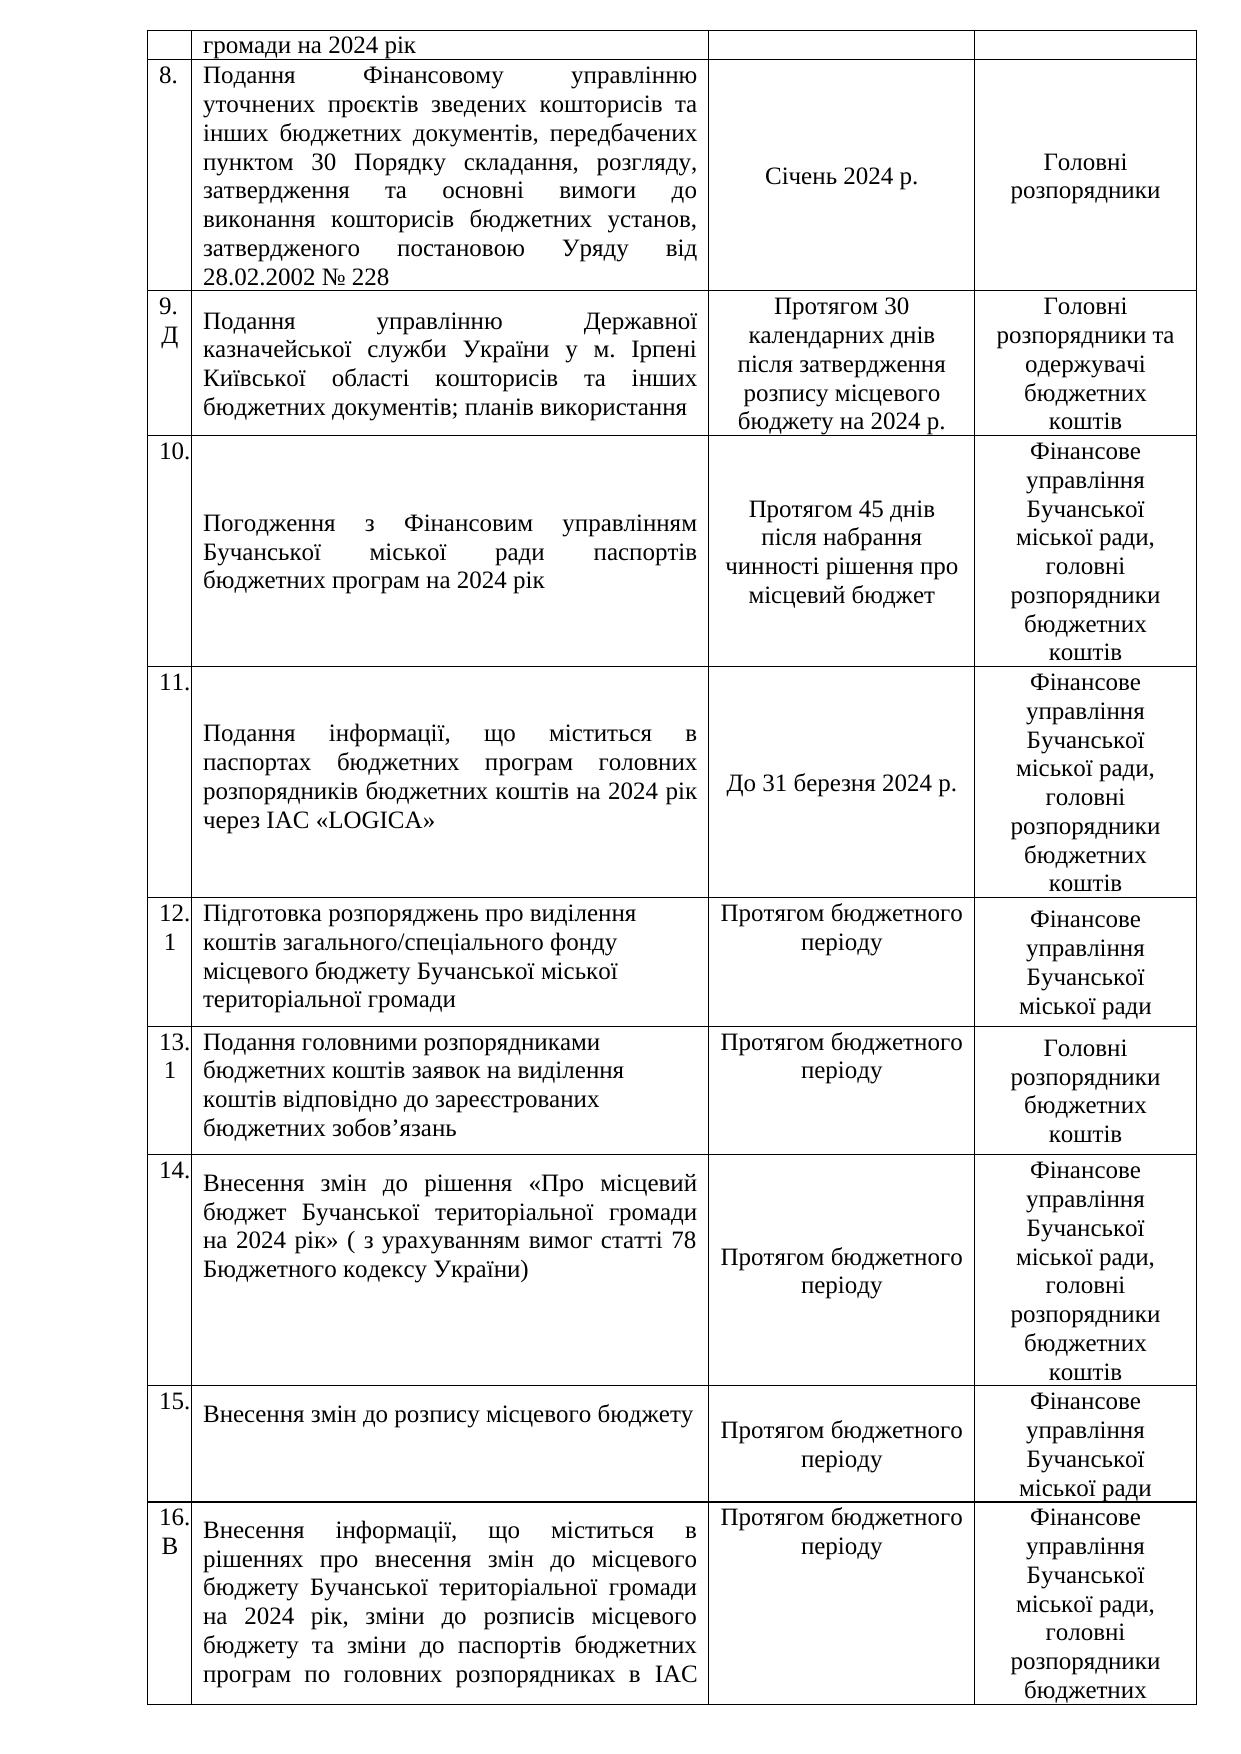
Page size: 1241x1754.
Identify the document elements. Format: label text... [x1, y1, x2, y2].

table_cell З [148, 31, 191, 59]
table_cell Протягом бюджетного періоду [709, 1386, 974, 1501]
table_cell Протягом 45 днів після набрання чинності рішення про місцевий бюджет [709, 436, 974, 666]
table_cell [975, 31, 1196, 59]
table_cell В [148, 1503, 191, 1704]
table_cell 1 [148, 898, 191, 1026]
table_cell Подання головними розпорядниками бюджетних коштів заявок на виділення коштів відповідно до зареєстрованих бюджетних зобов’язань [192, 1027, 708, 1154]
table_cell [709, 31, 974, 59]
table_cell Д [148, 291, 191, 435]
table_cell Головні розпорядники [975, 60, 1196, 290]
table_cell Фінансове управління Бучанської міської ради [975, 898, 1196, 1026]
table_cell [148, 667, 191, 897]
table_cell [975, 1503, 1196, 1704]
table_cell Подання Фінансовому управлінню уточнених проєктів зведених кошторисів та інших бюджетних документів, передбачених пунктом 30 Порядку складання, розгляду, затвердження та основні вимоги до виконання кошторисів бюджетних установ, затвердженого постановою Уряду від 28.02.2002 № 228 [192, 60, 708, 290]
table_cell [148, 1386, 191, 1501]
table_cell [148, 60, 191, 290]
table_cell Внесення змін до розпису місцевого бюджету [192, 1386, 708, 1501]
table_cell 1 [148, 1027, 191, 1154]
table_cell Фінансове управління Бучанської міської ради [975, 1386, 1196, 1501]
table_cell Подання управлінню Державної казначейської служби України у м. Ірпені Київської області кошторисів та інших бюджетних документів; планів використання [192, 291, 708, 435]
table_cell Протягом бюджетного періоду [709, 1027, 974, 1154]
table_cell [192, 31, 708, 59]
table_cell [148, 1155, 191, 1385]
table_cell Внесення змін до рішення «Про місцевий бюджет Бучанської територіальної громади на 2024 рік» ( з урахуванням вимог статті 78 Бюджетного кодексу України) [192, 1155, 708, 1385]
table_cell Протягом 30 календарних днів після затвердження розпису місцевого бюджету на 2024 р. [709, 291, 974, 435]
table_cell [192, 1503, 708, 1704]
table_cell Головні розпорядники та одержувачі бюджетних коштів [975, 291, 1196, 435]
table_cell Фінансове управління Бучанської міської ради, головні розпорядники бюджетних коштів [975, 436, 1196, 666]
table_cell Головні розпорядники бюджетних коштів [975, 1027, 1196, 1154]
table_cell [709, 1503, 974, 1704]
table_cell [148, 436, 191, 666]
table_cell Протягом бюджетного періоду [709, 1155, 974, 1385]
table_cell Подання інформації, що міститься в паспортах бюджетних програм головних розпорядників бюджетних коштів на 2024 рік через ІАС «LOGICA» [192, 667, 708, 897]
table_cell Підготовка розпоряджень про виділення коштів загального/спеціального фонду місцевого бюджету Бучанської міської територіальної громади [192, 898, 708, 1026]
table_cell Протягом бюджетного періоду [709, 898, 974, 1026]
table_cell Погодження з Фінансовим управлінням Бучанської міської ради паспортів бюджетних програм на 2024 рік [192, 436, 708, 666]
table_cell Фінансове управління Бучанської міської ради, головні розпорядники бюджетних коштів [975, 1155, 1196, 1385]
table_cell Фінансове управління Бучанської міської ради, головні розпорядники бюджетних коштів [975, 667, 1196, 897]
table_cell До 31 березня 2024 р. [709, 667, 974, 897]
table_cell Січень 2024 р. [709, 60, 974, 290]
